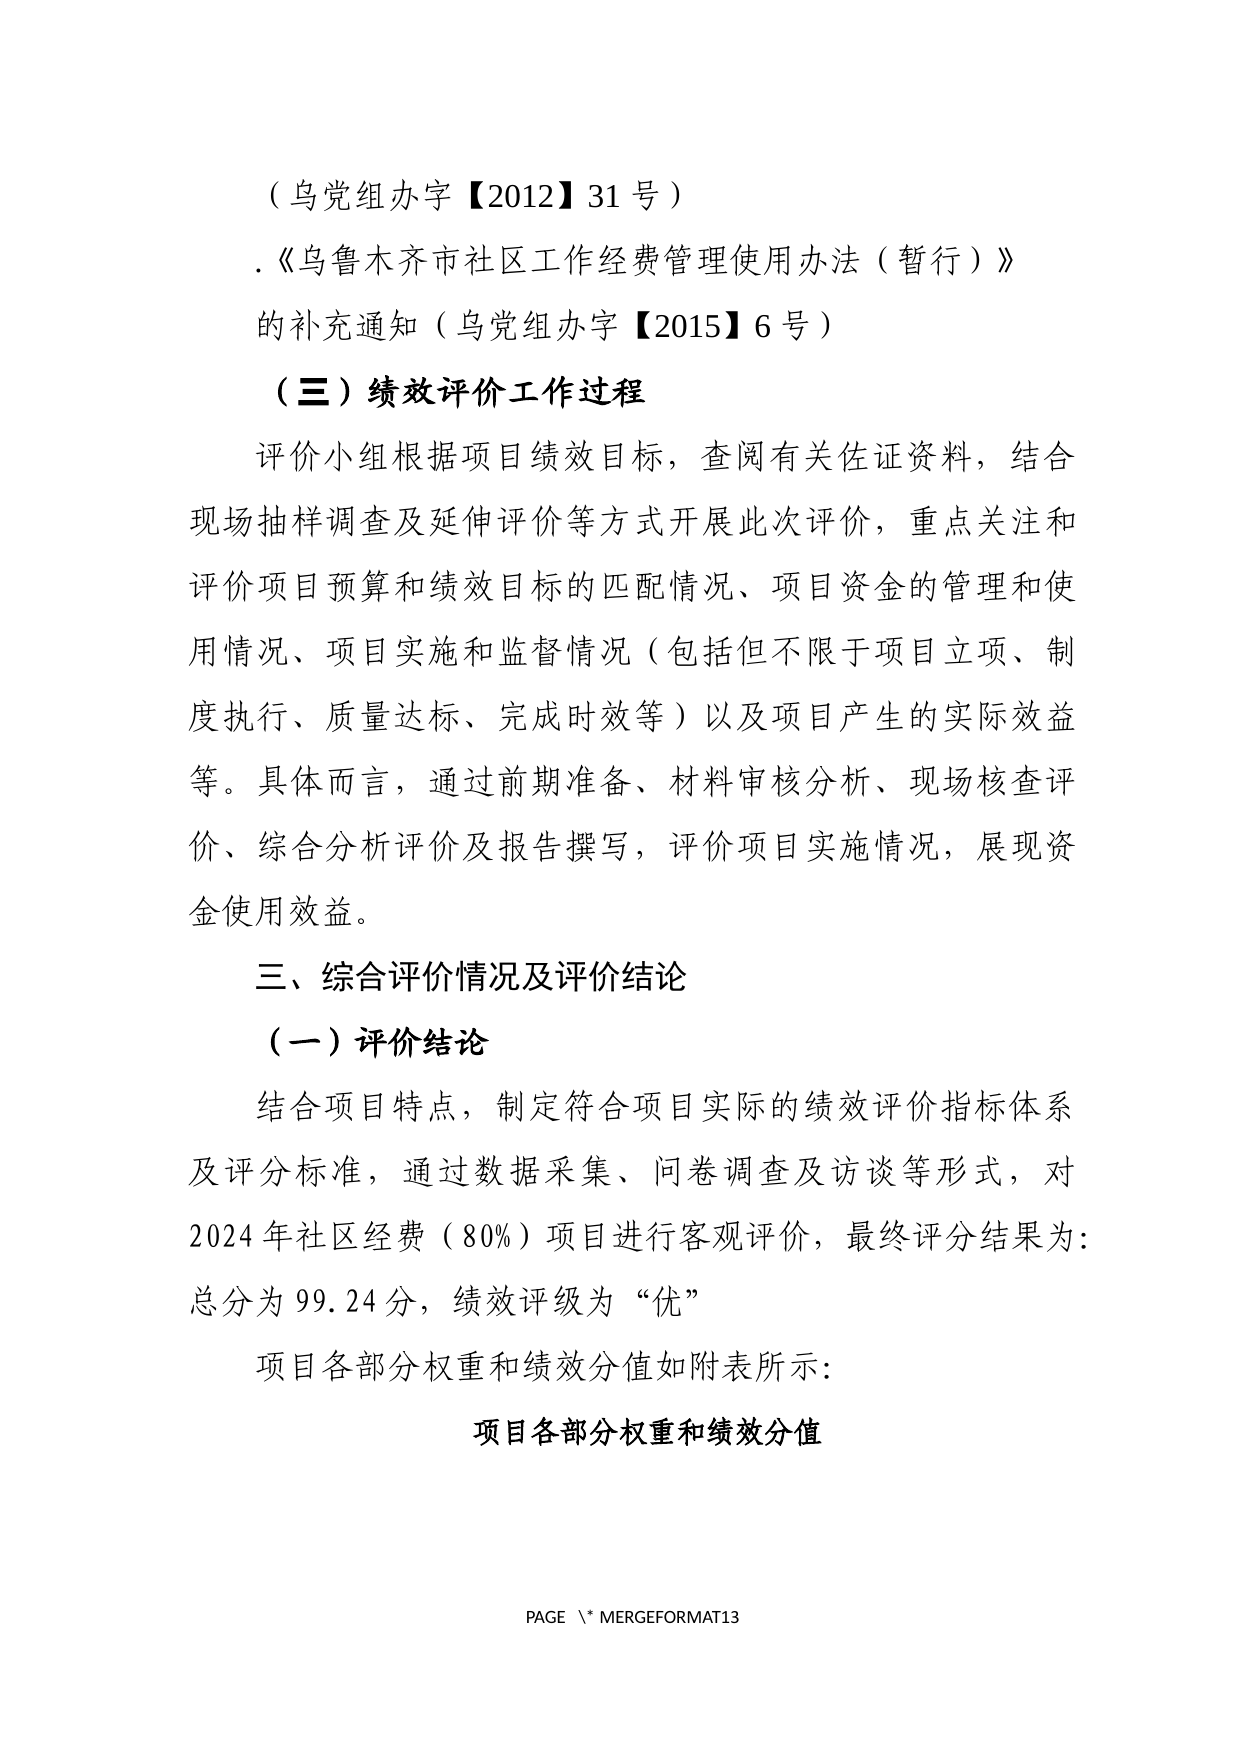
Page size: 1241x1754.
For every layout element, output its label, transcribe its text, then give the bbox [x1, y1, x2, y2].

text .《乌鲁木齐市社区工作经费管理使用办法（暂行）》 [187, 227, 1078, 292]
text 的补充通知（乌党组办字【2015】6 号） [187, 292, 1078, 357]
text 项目各部分权重和绩效分值如附表所示： [187, 1332, 1078, 1397]
title （一）评价结论 [187, 1007, 1078, 1072]
text 项目各部分权重和绩效分值 [187, 1397, 1078, 1462]
text 结合项目特点，制定符合项目实际的绩效评价指标体系及评分标准，通过数据采集、问卷调查及访谈等形式，对2024年社区经费（80%）项目进行客观评价，最终评分结果为：总分为99.24分，绩效评级为“优” [187, 1072, 1078, 1332]
text （乌党组办字【2012】31 号） [187, 162, 1078, 227]
list 综合评价情况及评价结论 [187, 942, 1078, 1007]
text 评价小组根据项目绩效目标，查阅有关佐证资料，结合现场抽样调查及延伸评价等方式开展此次评价，重点关注和评价项目预算和绩效目标的匹配情况、项目资金的管理和使用情况、项目实施和监督情况（包括但不限于项目立项、制度执行、质量达标、完成时效等）以及项目产生的实际效益等。具体而言，通过前期准备、材料审核分析、现场核查评价、综合分析评价及报告撰写，评价项目实施情况，展现资金使用效益。 [187, 422, 1078, 942]
title 绩效评价工作过程 [187, 357, 1078, 422]
